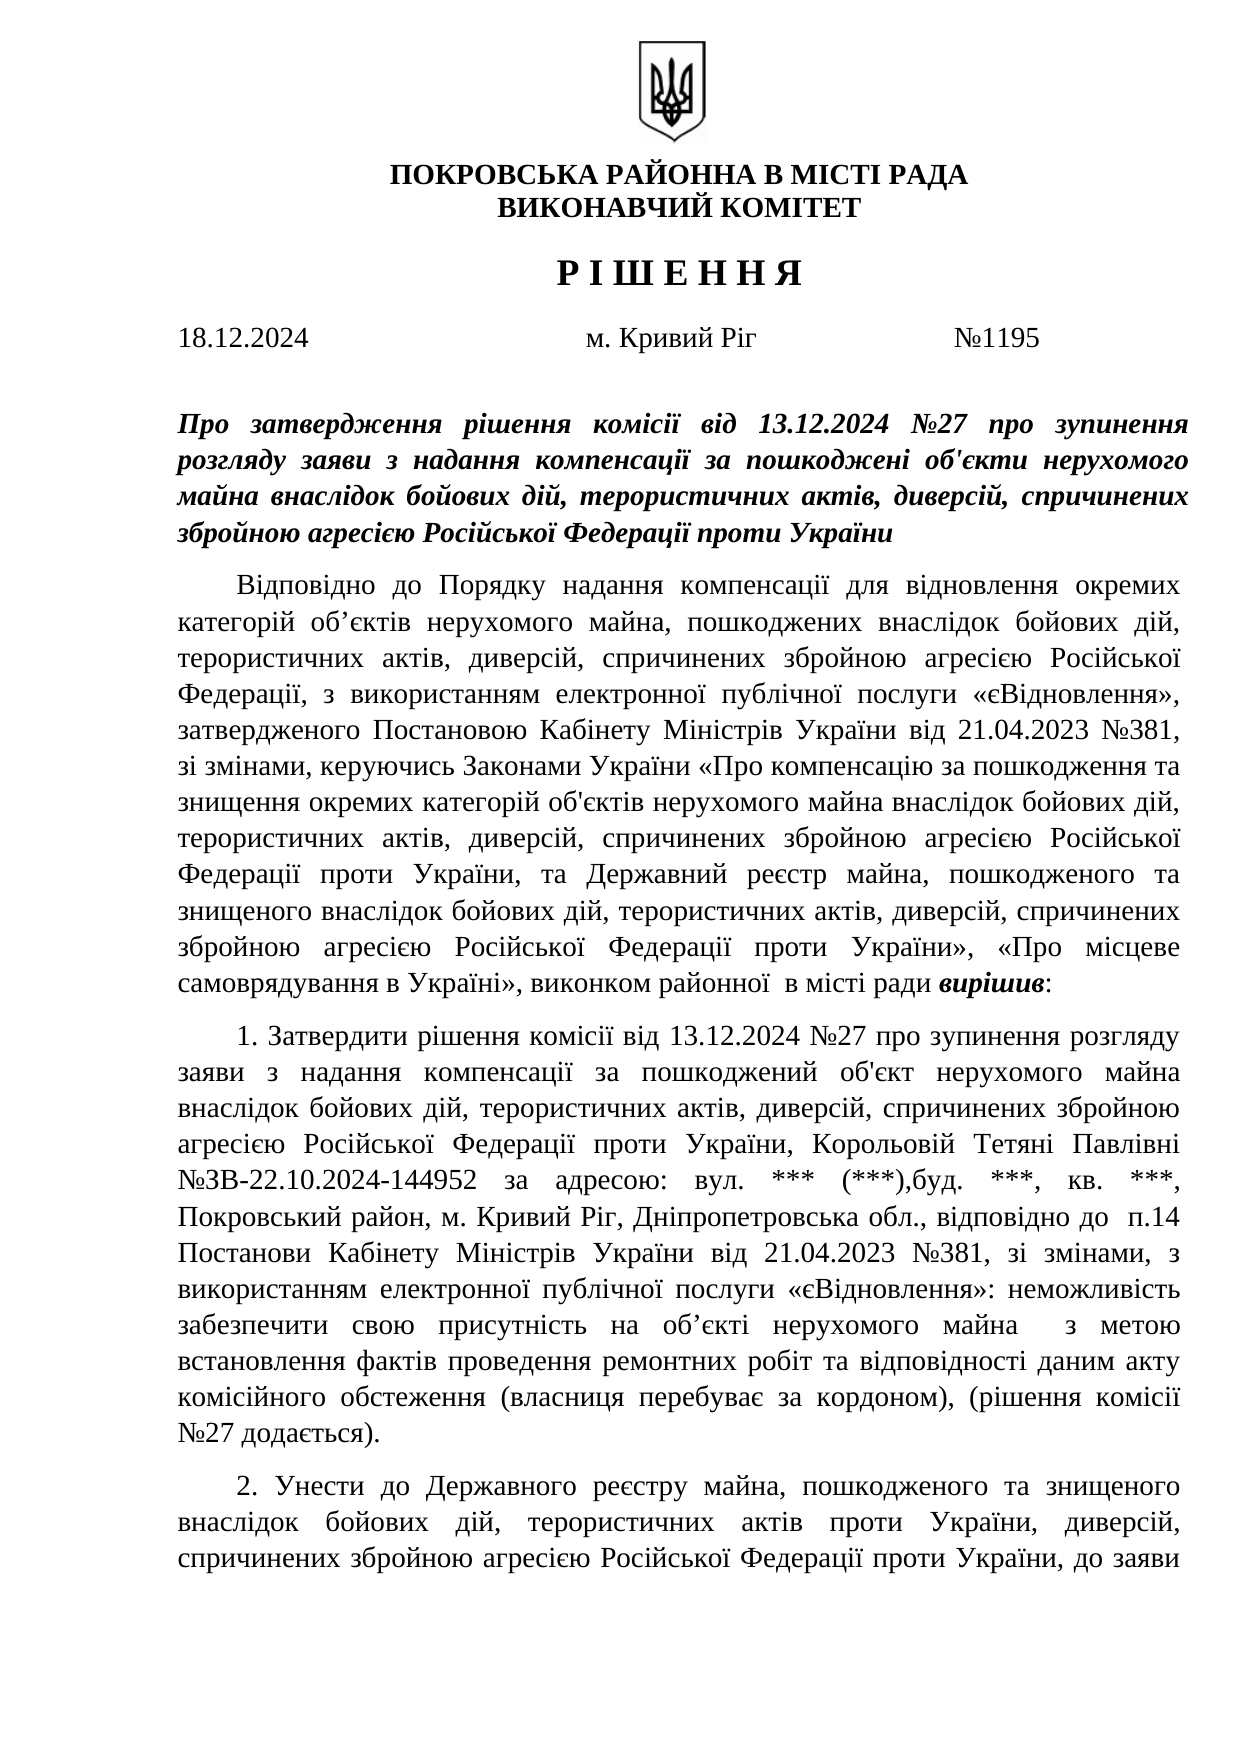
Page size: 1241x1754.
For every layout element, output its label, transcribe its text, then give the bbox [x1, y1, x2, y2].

text Відповідно до Порядку надання компенсації для відновлення окремих категорій об’єктів нерухомого майна, пошкоджених внаслідок бойових дій, терористичних актів, диверсій, спричинених збройною агресією Російської Федерації, з використанням електронної публічної послуги «єВідновлення», затвердженого Постановою Кабінету Міністрів України від 21.04.2023 №381, зі змінами, керуючись Законами України «Про компенсацію за пошкодження та знищення окремих категорій об'єктів нерухомого майна внаслідок бойових дій, терористичних актів, диверсій, спричинених збройною агресією Російської Федерації проти України, та Державний реєстр майна, пошкодженого та знищеного внаслідок бойових дій, терористичних актів, диверсій, спричинених збройною агресією Російської Федерації проти України», «Про місцеве самоврядування в Україні», виконком районної в місті ради вирішив: [177, 567, 1181, 999]
text 1. Затвердити рішення комісії від 13.12.2024 №27 про зупинення розгляду заяви з надання компенсації за пошкоджений об'єкт нерухомого майна внаслідок бойових дій, терористичних актів, диверсій, спричинених збройною агресією Російської Федерації проти України, Корольовій Тетяні Павлівні №ЗВ-22.10.2024-144952 за адресою: вул. *** (***),буд. ***, кв. ***, Покровський район, м. Кривий Ріг, Дніпропетровська обл., відповідно до п.14 Постанови Кабінету Міністрів України від 21.04.2023 №381, зі змінами, з використанням електронної публічної послуги «єВідновлення»: неможливість забезпечити свою присутність на об’єкті нерухомого майна з метою встановлення фактів проведення ремонтних робіт та відповідності даним акту комісійного обстеження (власниця перебуває за кордоном), (рішення комісії №27 додається). [177, 1018, 1181, 1449]
subtitle Р І Ш Е Н Н Я [177, 250, 1181, 293]
text ВИКОНАВЧИЙ КОМІТЕТ [177, 191, 1181, 224]
table_header №1195 [831, 320, 1163, 353]
table_header 18.12.2024 [166, 320, 498, 353]
text ПОКРОВСЬКА РАЙОННА В МІСТІ РАДА [177, 157, 1181, 191]
text Про затвердження рішення комісії від 13.12.2024 №27 про зупинення розгляду заяви з надання компенсації за пошкоджені об'єкти нерухомого майна внаслідок бойових дій, терористичних актів, диверсій, спричинених збройною агресією Російської Федерації проти України [177, 406, 1190, 548]
table_header м. Кривий Ріг [498, 320, 831, 353]
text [177, 1468, 1181, 1574]
